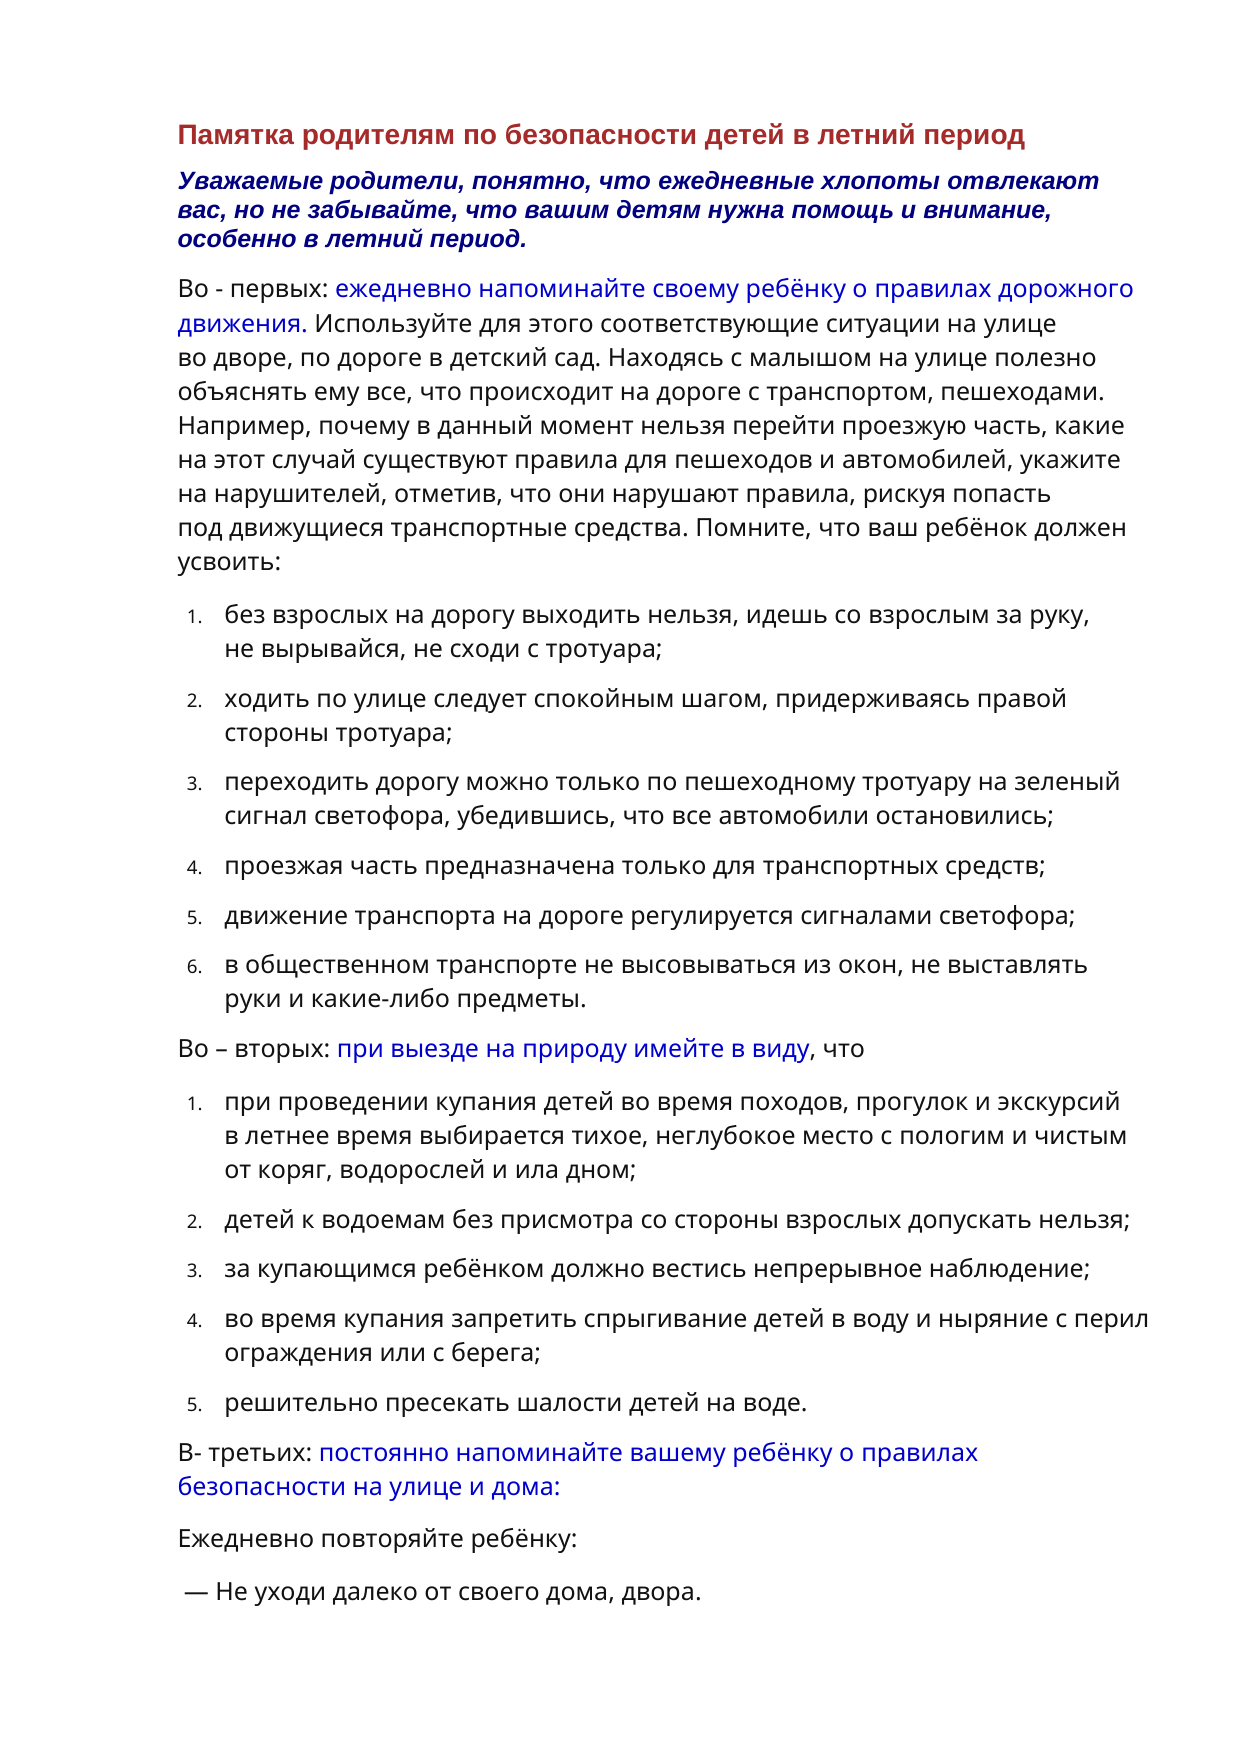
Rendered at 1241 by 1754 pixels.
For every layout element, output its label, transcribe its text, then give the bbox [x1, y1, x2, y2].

text Уважаемые родители, понятно, что ежедневные хлопоты отвлекают вас, но не забывайте, что вашим детям нужна помощь и внимание, особенно в летний период. [177, 166, 1152, 252]
list во время купания запретить спрыгивание детей в воду и ныряние с перил ограждения или с берега; [187, 1301, 1152, 1369]
list за купающимся ребёнком должно вестись непрерывное наблюдение; [187, 1251, 1152, 1285]
list переходить дорогу можно только по пешеходному тротуару на зеленый сигнал светофора, убедившись, что все автомобили остановились; [187, 764, 1152, 832]
text — Не уходи далеко от своего дома, двора. [177, 1574, 1152, 1608]
list без взрослых на дорогу выходить нельзя, идешь со взрослым за руку, не вырывайся, не сходи с тротуара; [187, 596, 1152, 664]
text Во – вторых: при выезде на природу имейте в виду, что [177, 1031, 1152, 1065]
list в общественном транспорте не высовываться из окон, не выставлять руки и какие-либо предметы. [187, 947, 1152, 1015]
list детей к водоемам без присмотра со стороны взрослых допускать нельзя; [187, 1201, 1152, 1236]
text Ежедневно повторяйте ребёнку: [177, 1521, 1152, 1555]
list ходить по улице следует спокойным шагом, придерживаясь правой стороны тротуара; [187, 680, 1152, 748]
list проезжая часть предназначена только для транспортных средств; [187, 848, 1152, 882]
text Памятка родителям по безопасности детей в летний период [177, 118, 1152, 151]
list при проведении купания детей во время походов, прогулок и экскурсий в летнее время выбирается тихое, неглубокое место с пологим и чистым от коряг, водорослей и ила дном; [187, 1084, 1152, 1186]
text Во - первых: ежедневно напоминайте своему ребёнку о правилах дорожного движения. Используйте для этого соответствующие ситуации на улице во дворе, по дороге в детский сад. Находясь с малышом на улице полезно объяснять ему все, что происходит на дороге с транспортом, пешеходами. Например, почему в данный момент нельзя перейти проезжую часть, какие на этот случай существуют правила для пешеходов и автомобилей, укажите на нарушителей, отметив, что они нарушают правила, рискуя попасть под движущиеся транспортные средства. Помните, что ваш ребёнок должен усвоить: [177, 271, 1152, 578]
text В- третьих: постоянно напоминайте вашему ребёнку о правилах безопасности на улице и дома: [177, 1434, 1152, 1502]
list решительно пресекать шалости детей на воде. [187, 1384, 1152, 1419]
list движение транспорта на дороге регулируется сигналами светофора; [187, 897, 1152, 931]
